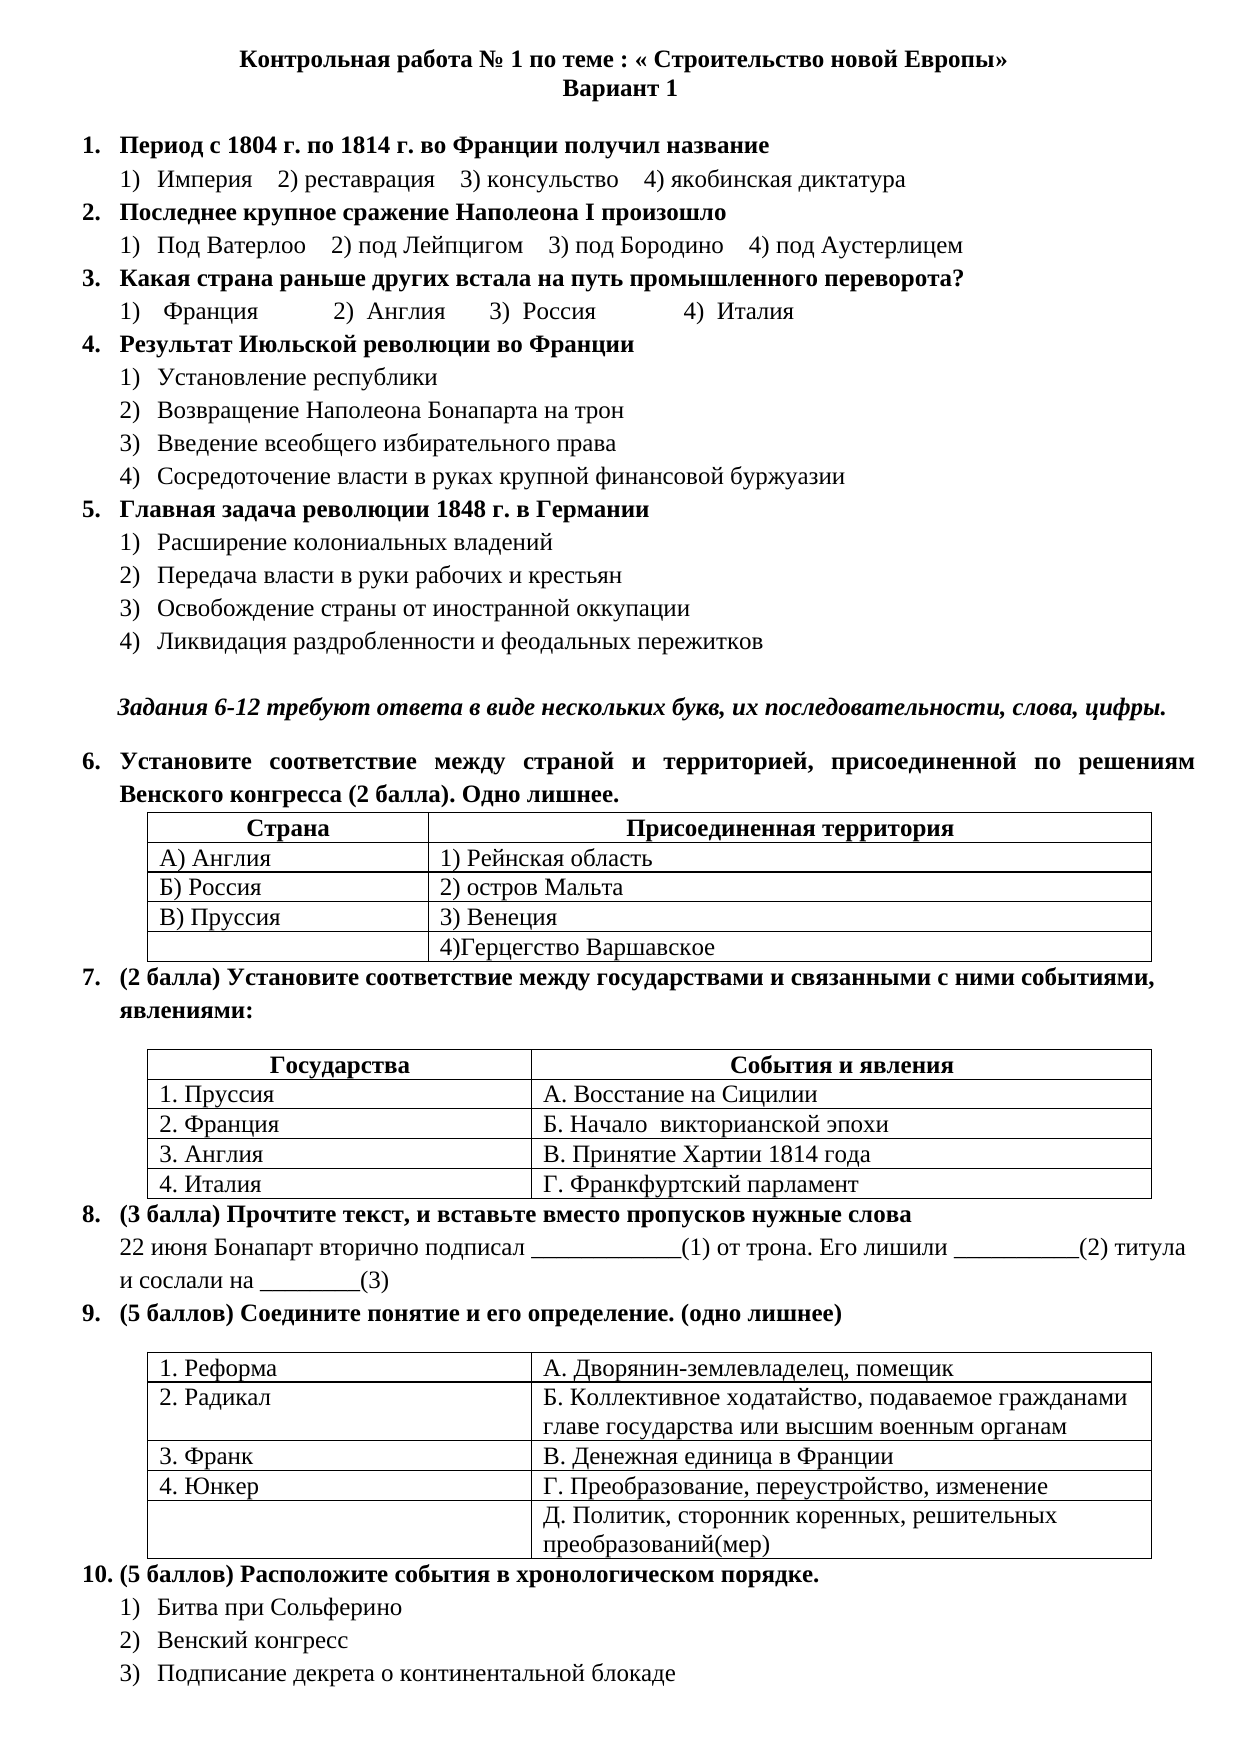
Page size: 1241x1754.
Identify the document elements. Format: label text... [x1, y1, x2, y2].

list Под Ватерлоо 2) под Лейпцигом 3) под Бородино 4) под Аустерлицем [119, 230, 1196, 258]
table_cell В. Принятие Хартии 1814 года [532, 1139, 1151, 1168]
list Освобождение страны от иностранной оккупации [119, 593, 1196, 622]
list (3 балла) Прочтите текст, и вставьте вместо пропусков нужные слова [82, 1199, 1196, 1227]
list Результат Июльской революции во Франции [82, 329, 1196, 357]
table_header Присоединенная территория [429, 813, 1151, 842]
list Введение всеобщего избирательного права [119, 428, 1196, 457]
list Какая страна раньше других встала на путь промышленного переворота? [82, 263, 1196, 291]
list Расширение колониальных владений [119, 527, 1196, 556]
list 22 июня Бонапарт вторично подписал ____________(1) от трона. Его лишили __________(2) титула и сослали на ________(3) [119, 1232, 1196, 1293]
table_cell 1. Пруссия [148, 1080, 531, 1108]
table_header Страна [148, 813, 428, 842]
table_header Государства [148, 1050, 531, 1078]
list Возвращение Наполеона Бонапарта на трон [119, 395, 1196, 423]
table_cell Г. Преобразование, переустройство, изменение [532, 1471, 1151, 1499]
table_cell 3. Франк [148, 1441, 531, 1470]
list Установление республики [119, 362, 1196, 391]
list Последнее крупное сражение Наполеона I произошло [82, 197, 1196, 225]
list Подписание декрета о континентальной блокаде [119, 1658, 1196, 1687]
list Главная задача революции 1848 г. в Германии [82, 494, 1196, 523]
table_cell 3. Англия [148, 1139, 531, 1168]
table_cell Б. Коллективное ходатайство, подаваемое гражданами главе государства или высшим военным органам [532, 1383, 1151, 1440]
table_cell 4. Юнкер [148, 1471, 531, 1499]
text Задания 6-12 требуют ответа в виде нескольких букв, их последовательности, слова, цифры. [44, 692, 1196, 721]
list Франция 2) Англия 3) Россия 4) Италия [119, 296, 1196, 324]
list Ликвидация раздробленности и феодальных пережитков [119, 626, 1196, 655]
table_header А. Дворянин-землевладелец, помещик [532, 1353, 1151, 1381]
table_cell [148, 932, 428, 961]
table_cell Г. Франкфуртский парламент [532, 1169, 1151, 1198]
table_header События и явления [532, 1050, 1151, 1078]
list (5 баллов) Расположите события в хронологическом порядке. [82, 1559, 1196, 1588]
table_cell 2. Франция [148, 1109, 531, 1138]
table_cell А) Англия [148, 843, 428, 871]
table_cell Б) Россия [148, 873, 428, 901]
list Битва при Сольферино [119, 1592, 1196, 1621]
table_cell 3) Венеция [429, 902, 1151, 931]
list Установите соответствие между страной и территорией, присоединенной по решениям Венского конгресса (2 балла). Одно лишнее. [82, 746, 1196, 808]
text Контрольная работа № 1 по теме : « Строительство новой Европы» [44, 44, 1196, 73]
table_cell 1) Рейнская область [429, 843, 1151, 871]
table_header 1. Реформа [148, 1353, 531, 1381]
table_cell 2) остров Мальта [429, 873, 1151, 901]
table_cell В) Пруссия [148, 902, 428, 931]
list Сосредоточение власти в руках крупной финансовой буржуазии [119, 461, 1196, 489]
table_cell А. Восстание на Сицилии [532, 1080, 1151, 1108]
table_cell В. Денежная единица в Франции [532, 1441, 1151, 1470]
table_cell Д. Политик, сторонник коренных, решительных преобразований(мер) [532, 1501, 1151, 1558]
list Венский конгресс [119, 1625, 1196, 1654]
table_cell Б. Начало викторианской эпохи [532, 1109, 1151, 1138]
table_cell 2. Радикал [148, 1383, 531, 1440]
text Вариант 1 [44, 73, 1196, 102]
list Период с 1804 г. по 1814 г. во Франции получил название [82, 131, 1196, 159]
table_cell [148, 1501, 531, 1558]
table_cell 4)Герцегство Варшавское [429, 932, 1151, 961]
list (2 балла) Установите соответствие между государствами и связанными с ними событиями, явлениями: [82, 962, 1196, 1024]
list Передача власти в руки рабочих и крестьян [119, 560, 1196, 589]
table_cell 4. Италия [148, 1169, 531, 1198]
list (5 баллов) Соедините понятие и его определение. (одно лишнее) [82, 1298, 1196, 1327]
list Империя 2) реставрация 3) консульство 4) якобинская диктатура [119, 164, 1196, 192]
